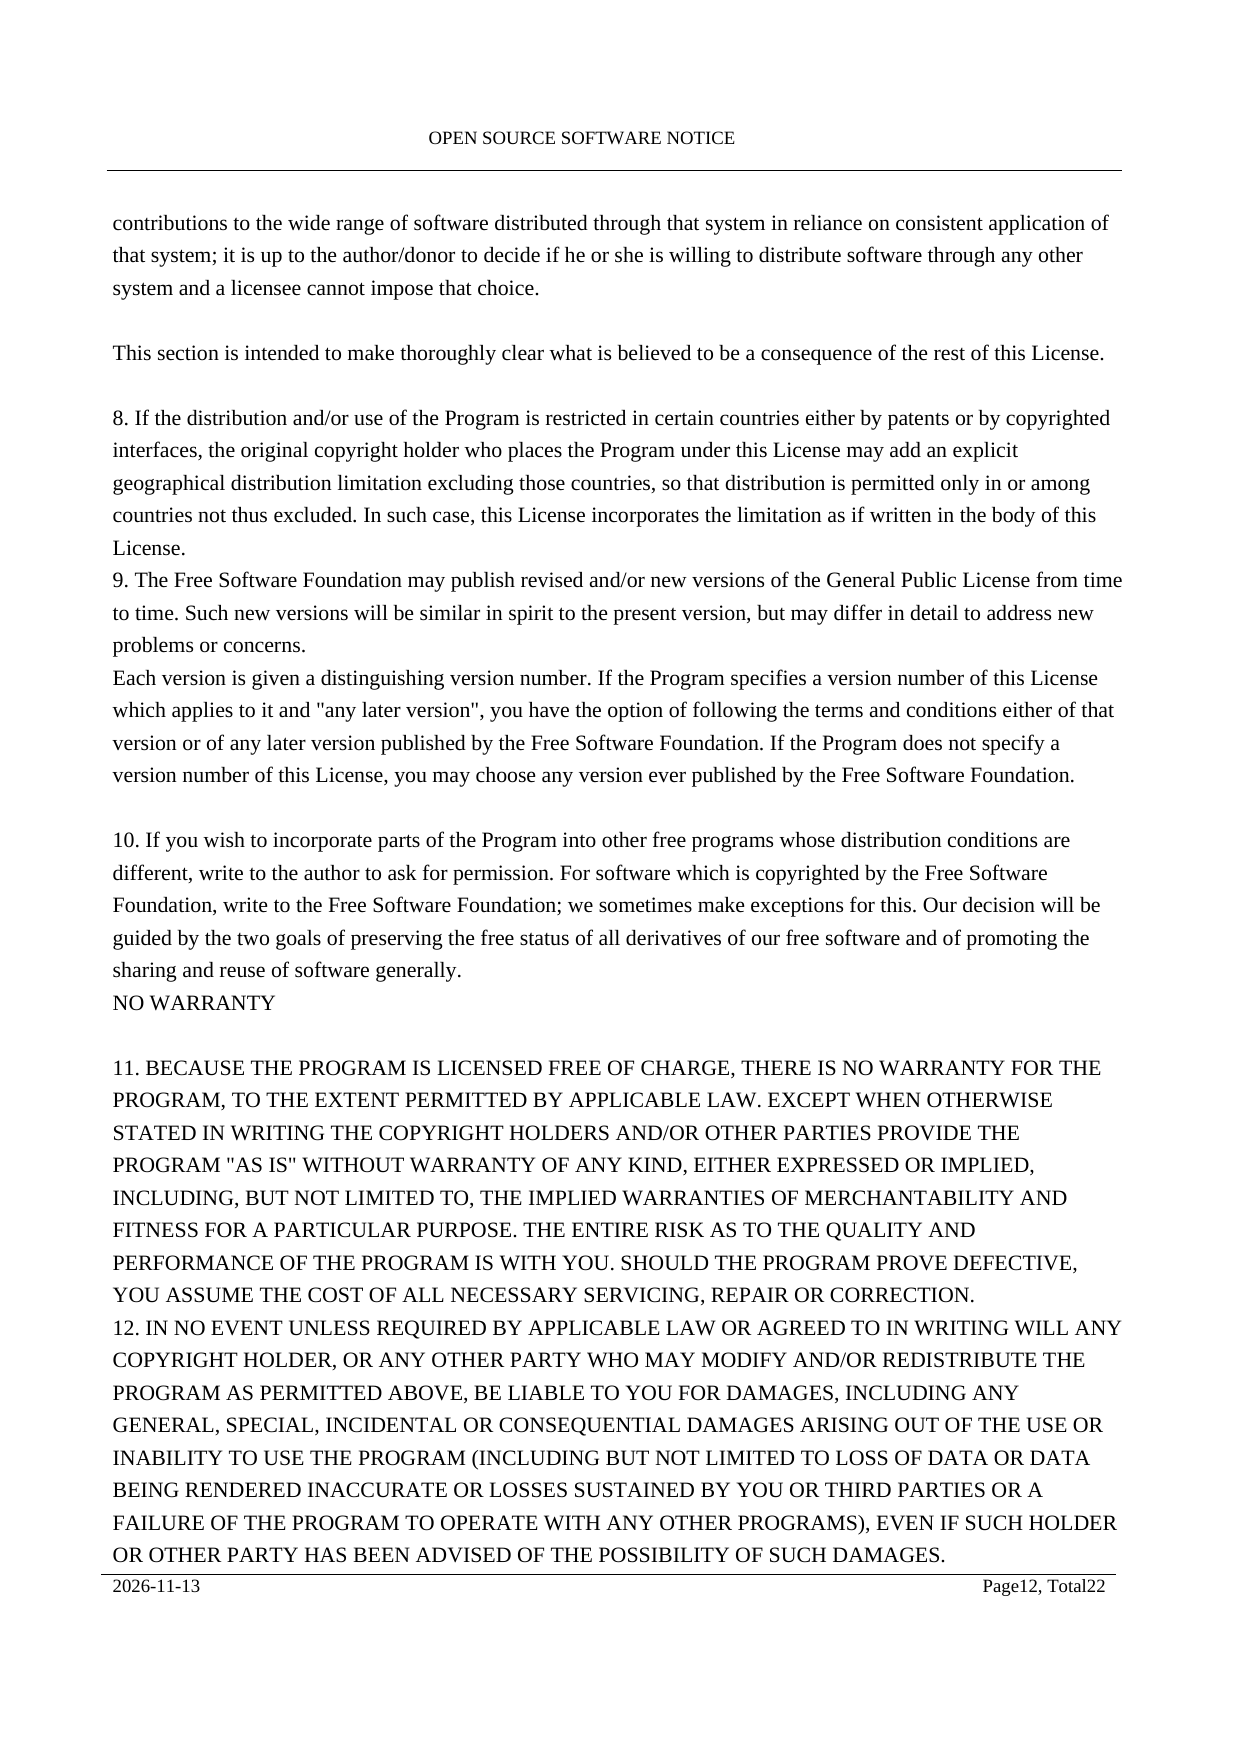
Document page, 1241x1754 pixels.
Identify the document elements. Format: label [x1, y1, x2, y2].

text [112, 206, 1128, 1571]
